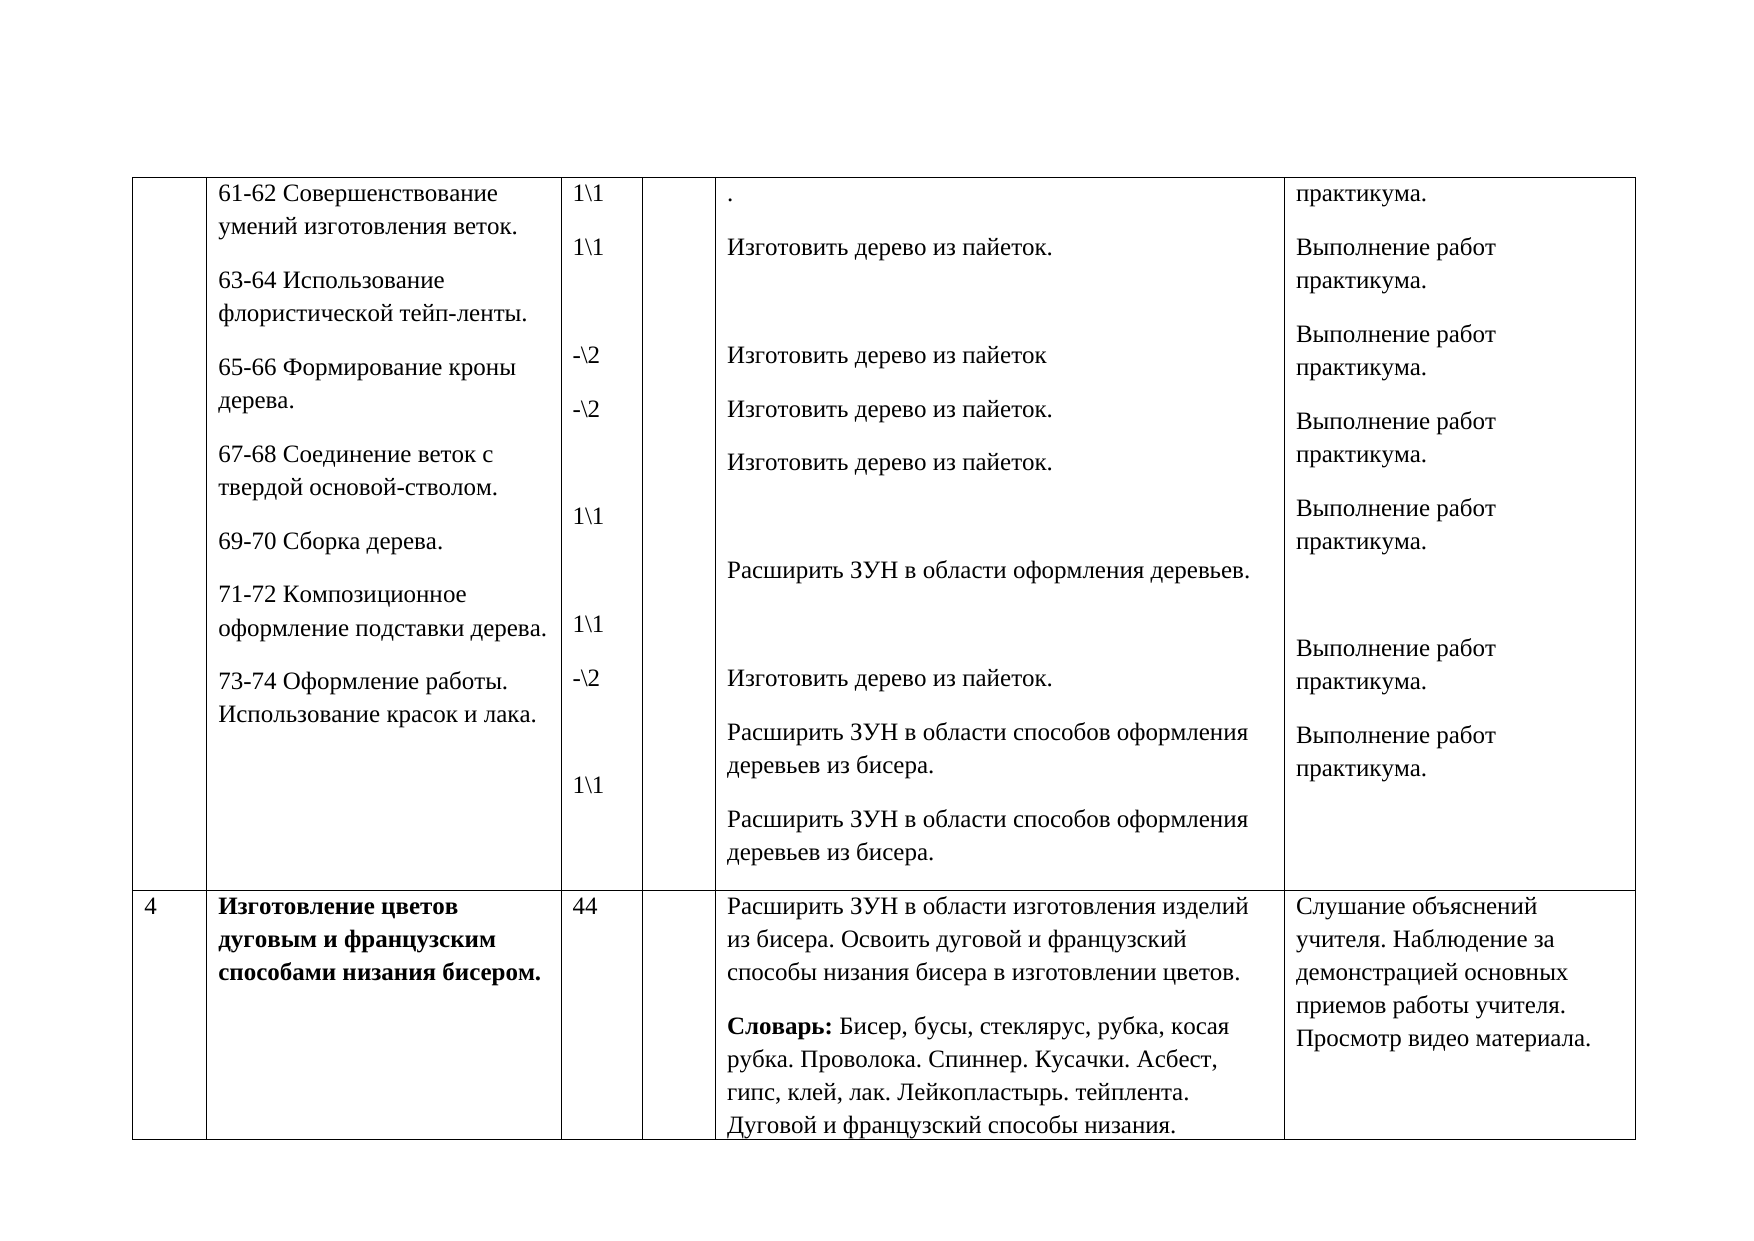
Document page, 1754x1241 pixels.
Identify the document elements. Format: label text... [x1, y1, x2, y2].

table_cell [562, 891, 642, 1139]
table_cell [1285, 891, 1635, 1139]
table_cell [207, 178, 561, 890]
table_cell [562, 178, 642, 890]
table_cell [207, 891, 561, 1139]
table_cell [716, 891, 1284, 1139]
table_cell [1285, 178, 1635, 890]
table_cell 4 [133, 891, 206, 1139]
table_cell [716, 178, 1284, 890]
table_cell 3 [133, 178, 206, 890]
table_cell [643, 178, 715, 890]
table_cell [643, 891, 715, 1139]
